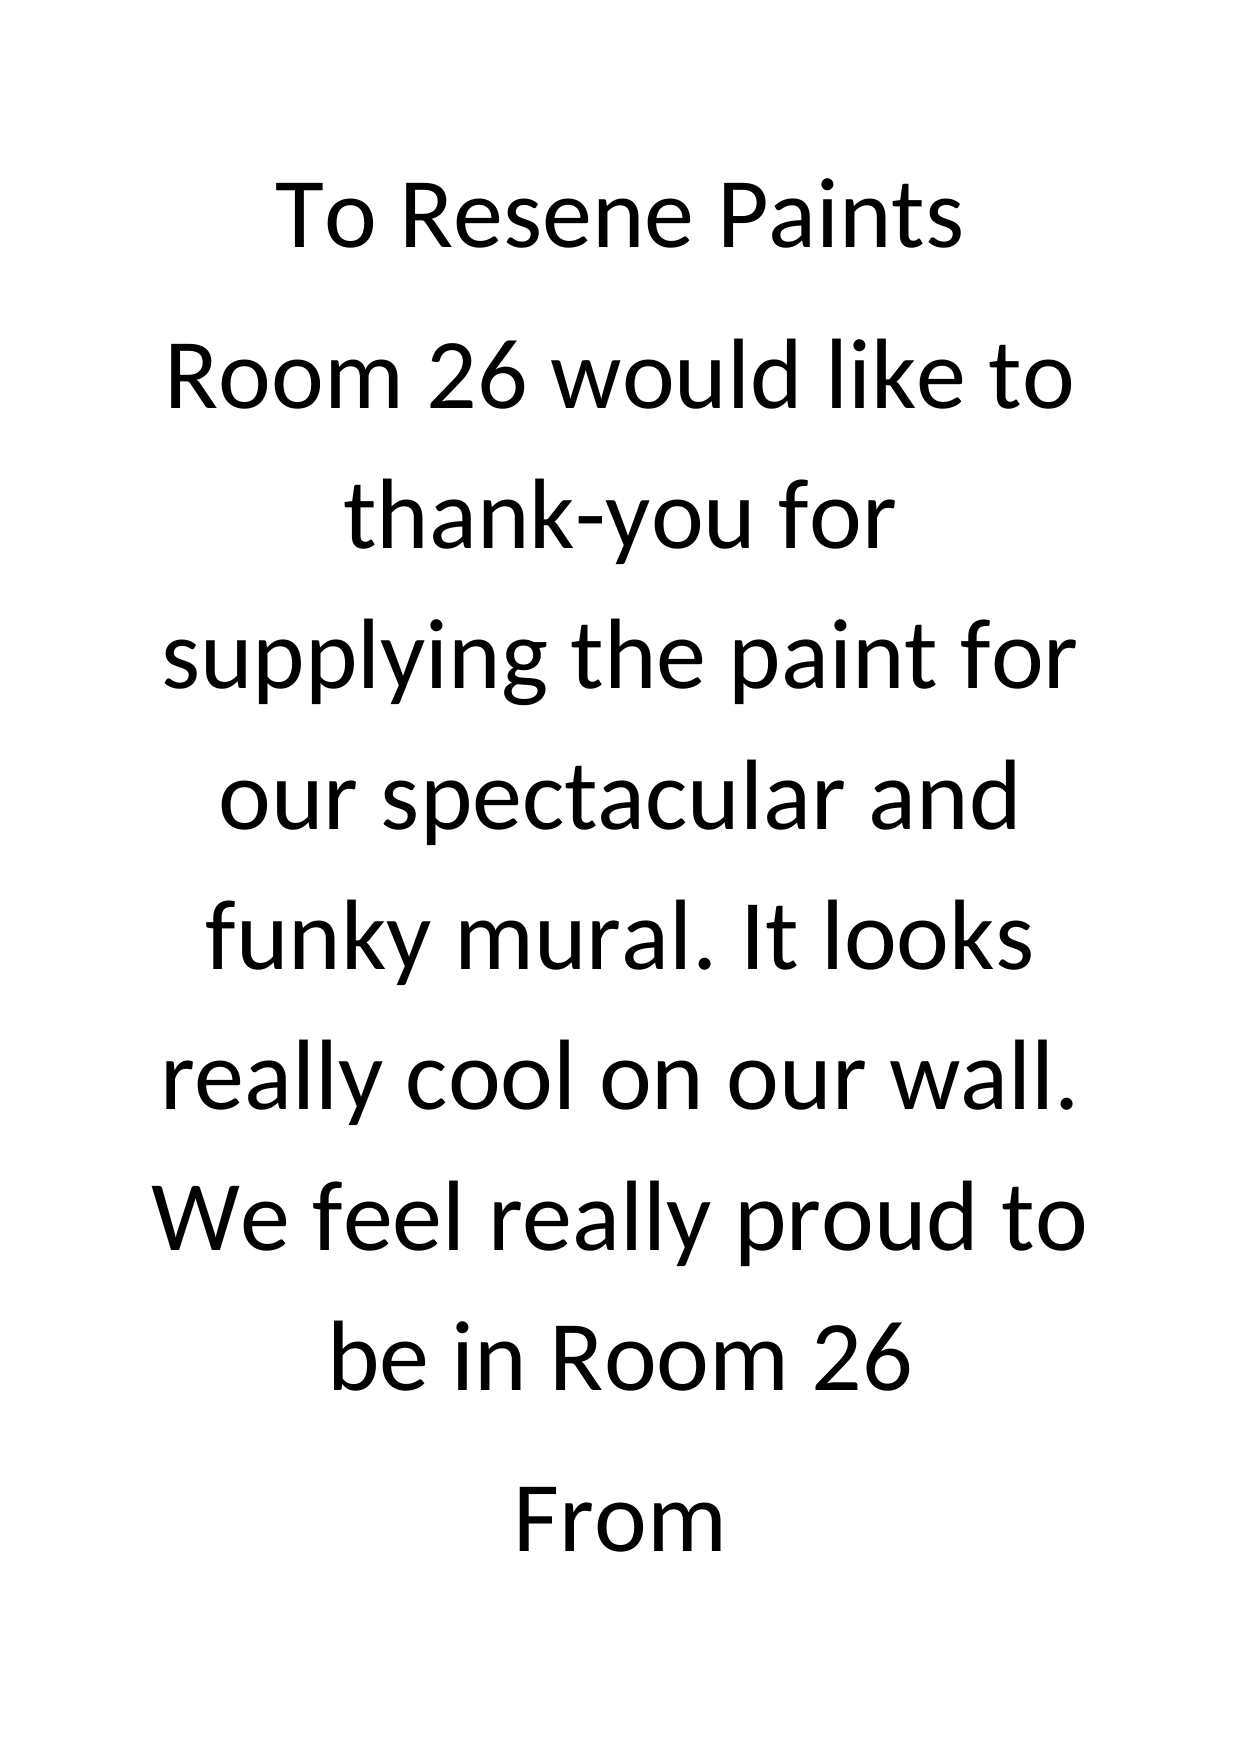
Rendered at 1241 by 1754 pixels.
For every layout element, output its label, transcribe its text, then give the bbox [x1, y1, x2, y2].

text To Resene Paints [150, 150, 1090, 272]
text From [150, 1454, 1090, 1577]
text Room 26 would like to thank-you for supplying the paint for our spectacular and funky mural. It looks really cool on our wall. We feel really proud to be in Room 26 [150, 311, 1090, 1415]
